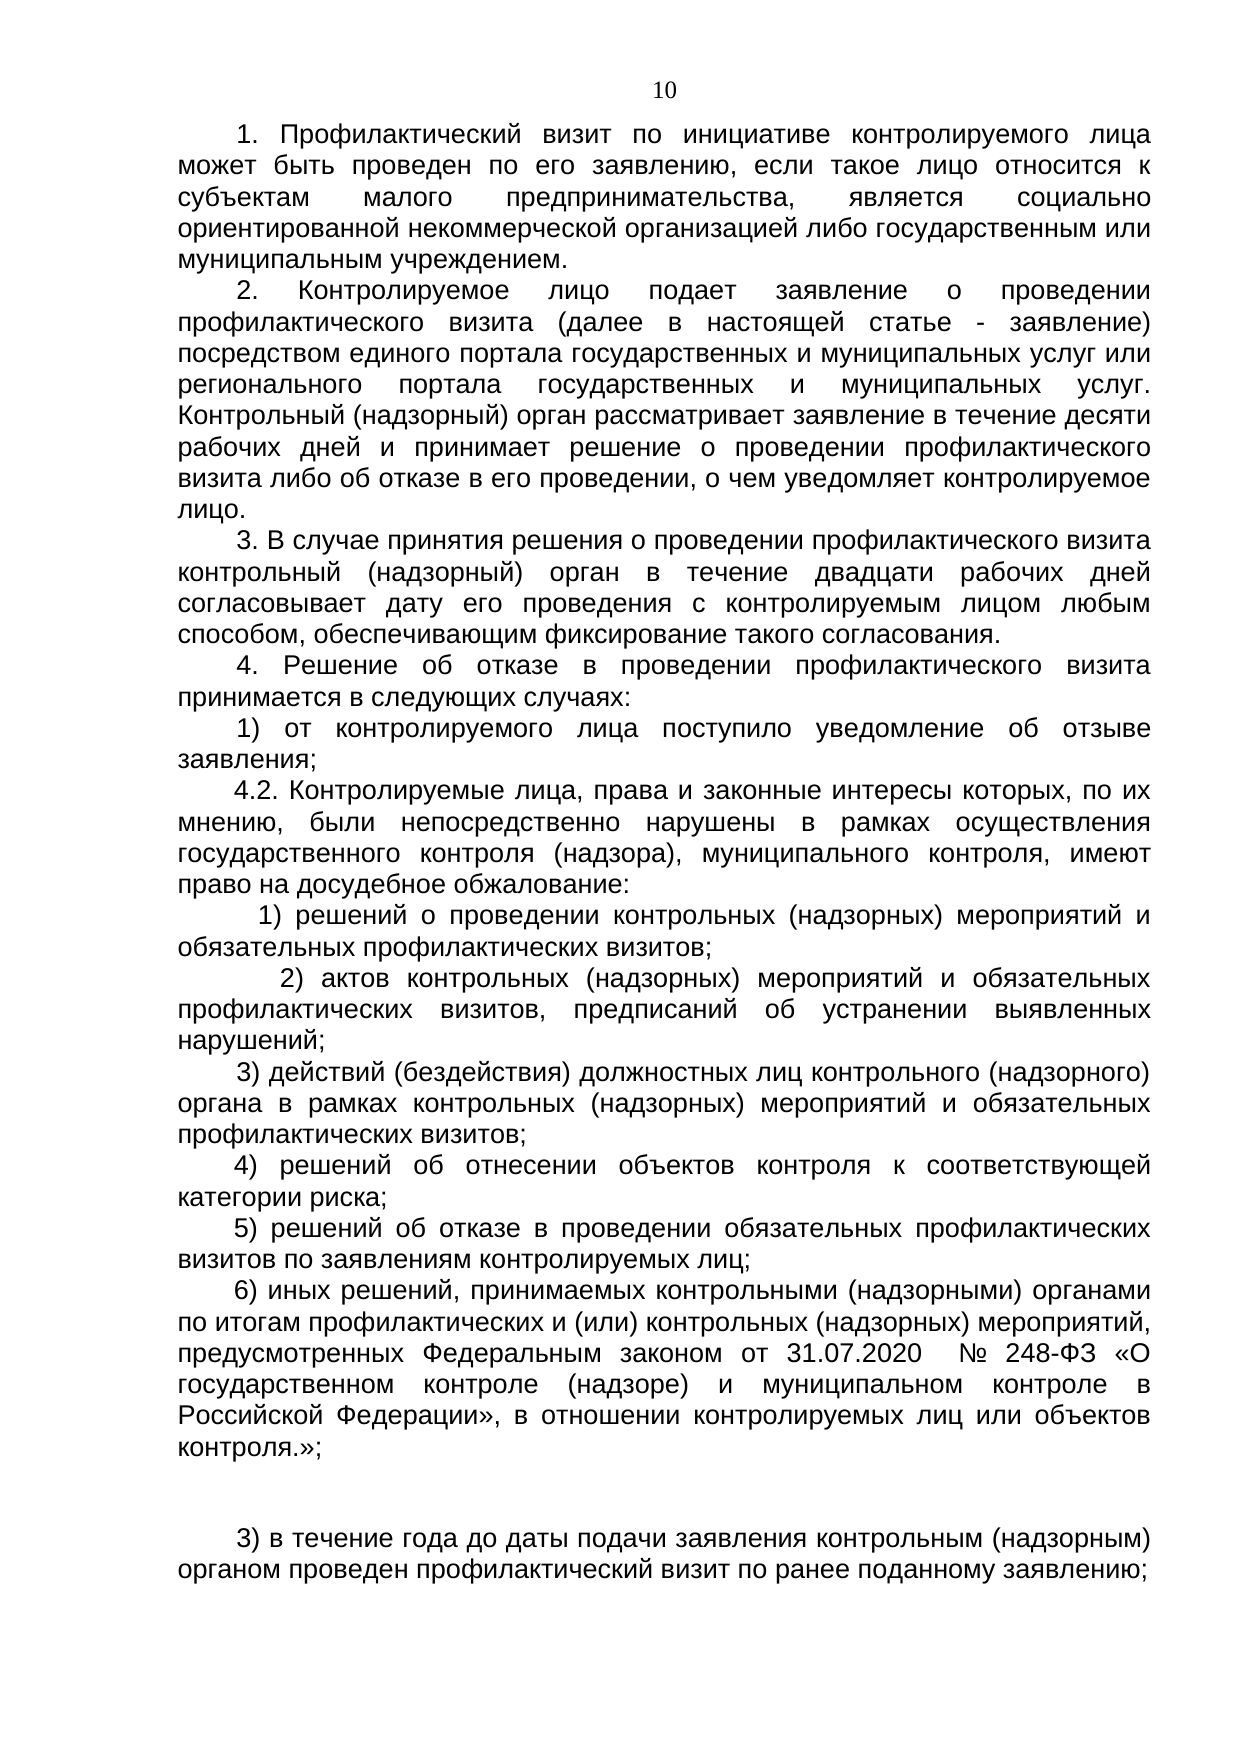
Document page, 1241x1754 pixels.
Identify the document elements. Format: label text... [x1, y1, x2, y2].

text 3. В случае принятия решения о проведении профилактического визита контрольный (надзорный) орган в течение двадцати рабочих дней согласовывает дату его проведения с контролируемым лицом любым способом, обеспечивающим фиксирование такого согласования. [177, 524, 1152, 649]
text 1) от контролируемого лица поступило уведомление об отзыве заявления; [177, 712, 1152, 774]
text 2. Контролируемое лицо подает заявление о проведении профилактического визита (далее в настоящей статье - заявление) посредством единого портала государственных и муниципальных услуг или регионального портала государственных и муниципальных услуг. Контрольный (надзорный) орган рассматривает заявление в течение десяти рабочих дней и принимает решение о проведении профилактического визита либо об отказе в его проведении, о чем уведомляет контролируемое лицо. [177, 274, 1152, 524]
text 5) решений об отказе в проведении обязательных профилактических визитов по заявлениям контролируемых лиц; [177, 1212, 1152, 1274]
text 4.2. Контролируемые лица, права и законные интересы которых, по их мнению, были непосредственно нарушены в рамках осуществления государственного контроля (надзора), муниципального контроля, имеют право на досудебное обжалование: [177, 774, 1152, 899]
text 6) иных решений, принимаемых контрольными (надзорными) органами по итогам профилактических и (или) контрольных (надзорных) мероприятий, предусмотренных Федеральным законом от 31.07.2020 № 248-ФЗ «О государственном контроле (надзоре) и муниципальном контроле в Российской Федерации», в отношении контролируемых лиц или объектов контроля.»; [177, 1274, 1152, 1462]
text 1) решений о проведении контрольных (надзорных) мероприятий и обязательных профилактических визитов; [177, 899, 1152, 962]
text 4) решений об отнесении объектов контроля к соответствующей категории риска; [177, 1149, 1152, 1212]
text 3) в течение года до даты подачи заявления контрольным (надзорным) органом проведен профилактический визит по ранее поданному заявлению; [177, 1522, 1152, 1584]
text 4. Решение об отказе в проведении профилактического визита принимается в следующих случаях: [177, 649, 1152, 712]
text 2) актов контрольных (надзорных) мероприятий и обязательных профилактических визитов, предписаний об устранении выявленных нарушений; [177, 962, 1152, 1056]
text 3) действий (бездействия) должностных лиц контрольного (надзорного) органа в рамках контрольных (надзорных) мероприятий и обязательных профилактических визитов; [177, 1056, 1152, 1149]
text 1. Профилактический визит по инициативе контролируемого лица может быть проведен по его заявлению, если такое лицо относится к субъектам малого предпринимательства, является социально ориентированной некоммерческой организацией либо государственным или муниципальным учреждением. [177, 118, 1152, 274]
